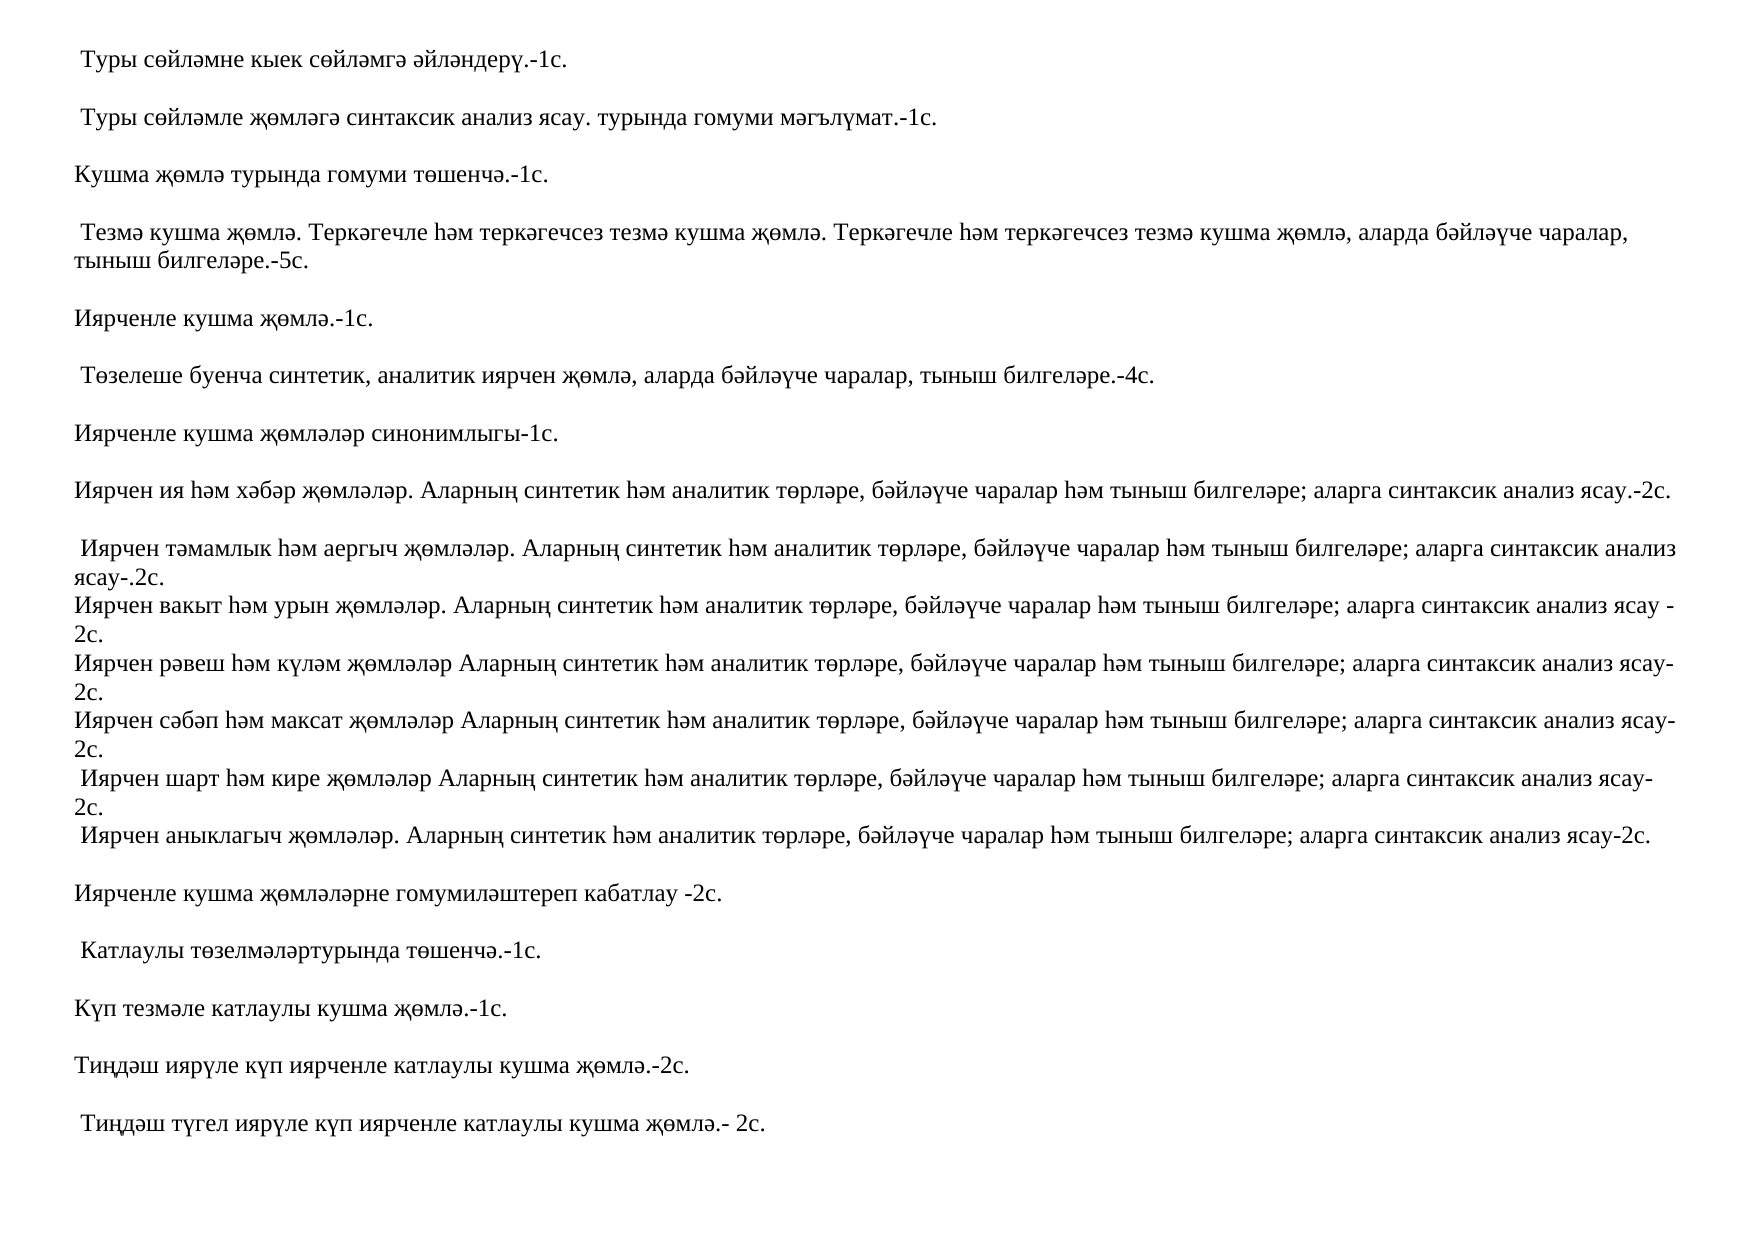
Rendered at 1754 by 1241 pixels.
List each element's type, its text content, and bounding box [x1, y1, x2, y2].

text Катлаулы төзелмәләртурында төшенчә.-1с. [74, 936, 1683, 964]
text Иярчен вакыт һәм урын җөмләләр. Аларның синтетик һәм аналитик төрләре, бәйләүче чаралар һәм тыныш билгеләре; аларга синтаксик анализ ясау -2с. [74, 591, 1683, 648]
text Тиңдәш түгел иярүле күп иярченле катлаулы кушма җөмлә.- 2с. [74, 1108, 1683, 1137]
text Күп тезмәле катлаулы кушма җөмлә.-1с. [74, 993, 1683, 1022]
text Иярчен рәвеш һәм күләм җөмләләр Аларның синтетик һәм аналитик төрләре, бәйләүче чаралар һәм тыныш билгеләре; аларга синтаксик анализ ясау-2с. [74, 648, 1683, 706]
text Кушма җөмлә турында гомуми төшенчә.-1с. [74, 159, 1683, 188]
text Тезмә кушма җөмлә. Теркәгечле һәм теркәгечсез тезмә кушма җөмлә. Теркәгечле һәм теркәгечсез тезмә кушма җөмлә, аларда бәйләүче чаралар, тыныш билгеләре.-5с. [74, 217, 1683, 274]
text Туры сөйләмле җөмләгә синтаксик анализ ясау. турында гомуми мәгълүмат.-1с. [74, 102, 1683, 131]
text Иярчен шарт һәм кире җөмләләр Аларның синтетик һәм аналитик төрләре, бәйләүче чаралар һәм тыныш билгеләре; аларга синтаксик анализ ясау-2с. [74, 763, 1683, 821]
text Иярченле кушма җөмләләр синонимлыгы-1с. [74, 418, 1683, 447]
text Иярчен ия һәм хәбәр җөмләләр. Аларның синтетик һәм аналитик төрләре, бәйләүче чаралар һәм тыныш билгеләре; аларга синтаксик анализ ясау.-2с. [74, 476, 1683, 504]
text Иярчен тәмамлык һәм аергыч җөмләләр. Аларның синтетик һәм аналитик төрләре, бәйләүче чаралар һәм тыныш билгеләре; аларга синтаксик анализ ясау-.2с. [74, 533, 1683, 591]
text Иярчен аныклагыч җөмләләр. Аларның синтетик һәм аналитик төрләре, бәйләүче чаралар һәм тыныш билгеләре; аларга синтаксик анализ ясау-2с. [74, 821, 1683, 849]
text Төзелеше буенча синтетик, аналитик иярчен җөмлә, аларда бәйләүче чаралар, тыныш билгеләре.-4с. [74, 361, 1683, 389]
text Иярченле кушма җөмлә.-1с. [74, 303, 1683, 332]
text Иярчен сәбәп һәм максат җөмләләр Аларның синтетик һәм аналитик төрләре, бәйләүче чаралар һәм тыныш билгеләре; аларга синтаксик анализ ясау-2с. [74, 706, 1683, 763]
text Иярченле кушма җөмләләрне гомумиләштереп кабатлау -2с. [74, 878, 1683, 907]
text Туры сөйләмне кыек сөйләмгә әйләндерү.-1с. [74, 44, 1683, 73]
text Тиңдәш иярүле күп иярченле катлаулы кушма җөмлә.-2с. [74, 1051, 1683, 1079]
